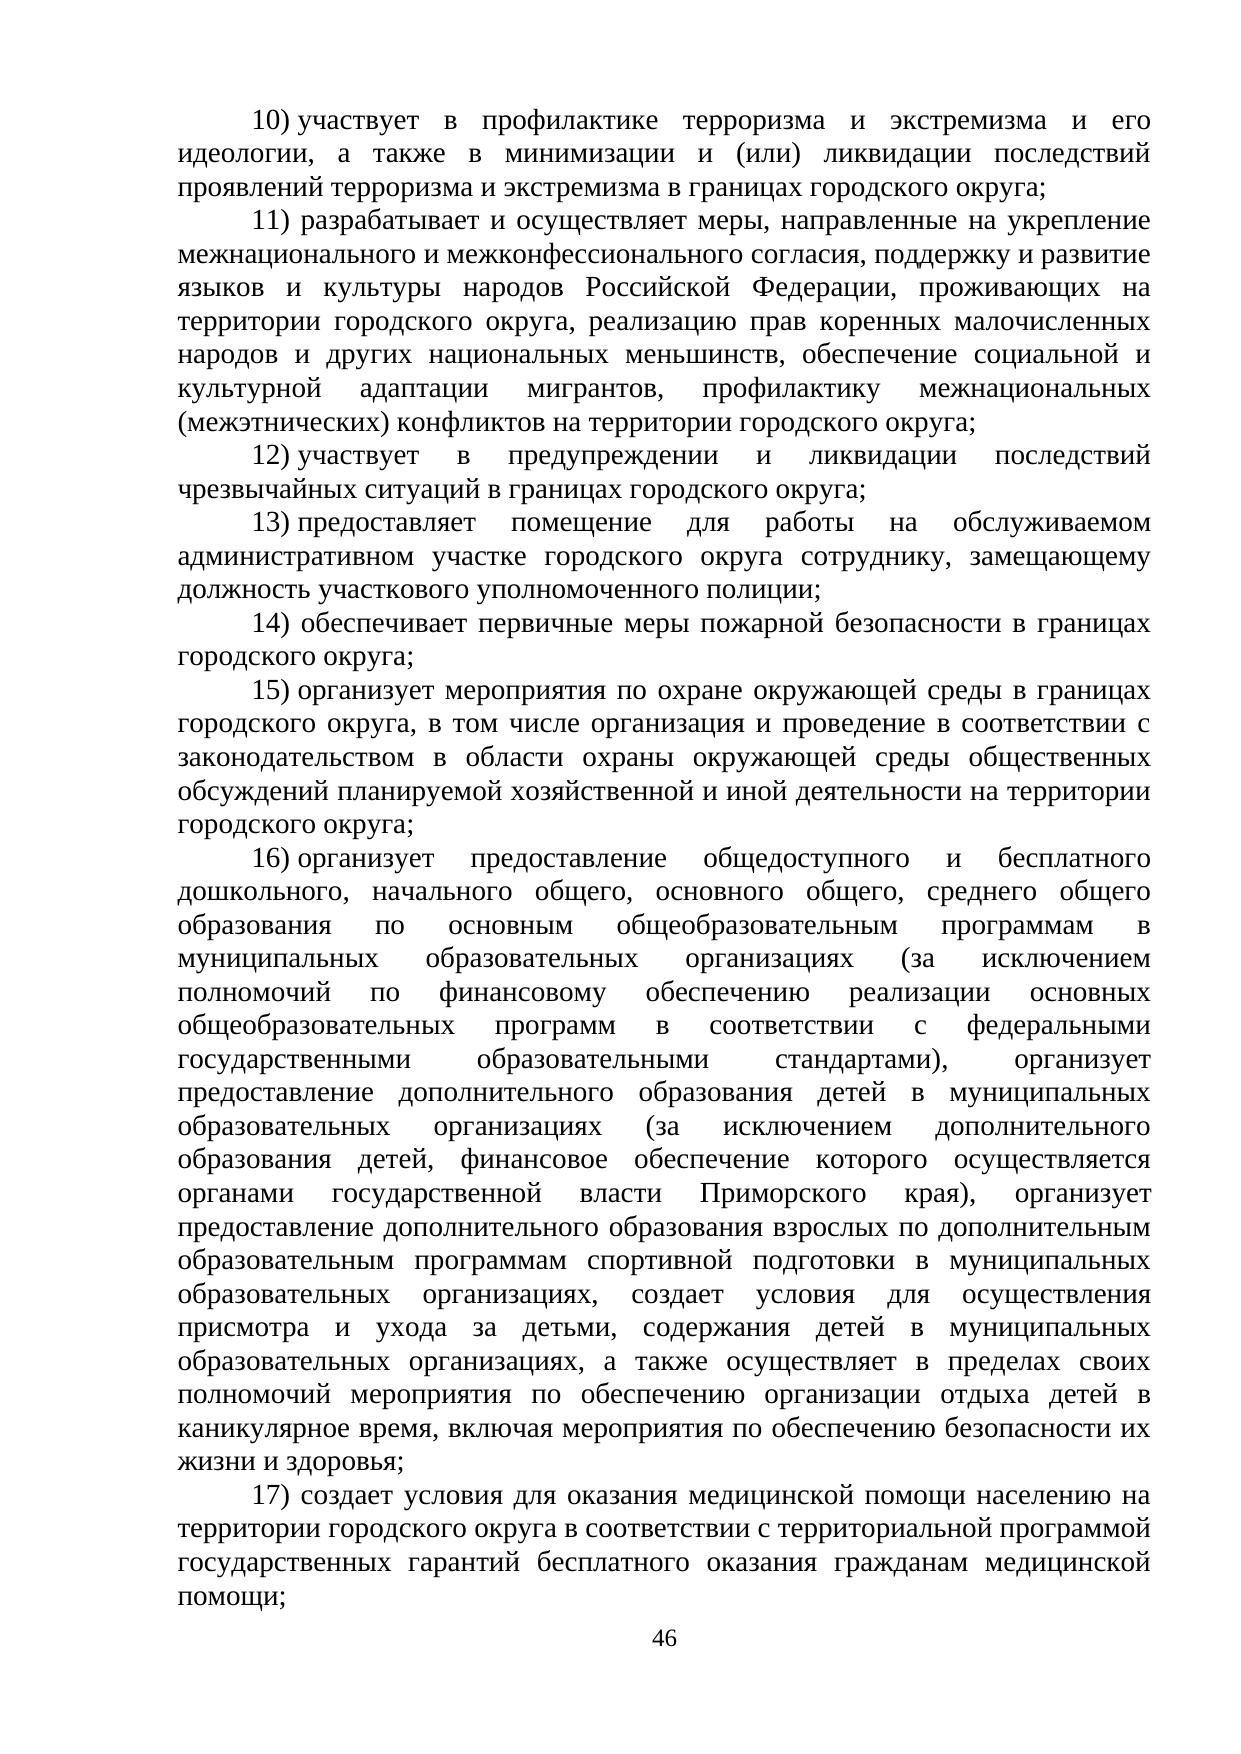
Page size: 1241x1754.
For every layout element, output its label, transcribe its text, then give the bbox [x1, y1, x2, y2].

text 13) предоставляет помещение для работы на обслуживаемом административном участке городского округа сотруднику, замещающему должность участкового уполномоченного полиции; [177, 504, 1152, 605]
text 15) организует мероприятия по охране окружающей среды в границах городского округа, в том числе организация и проведение в соответствии с законодательством в области охраны окружающей среды общественных обсуждений планируемой хозяйственной и иной деятельности на территории городского округа; [177, 672, 1152, 840]
text 10) участвует в профилактике терроризма и экстремизма и его идеологии, а также в минимизации и (или) ликвидации последствий проявлений терроризма и экстремизма в границах городского округа; [177, 102, 1152, 202]
text 16) организует предоставление общедоступного и бесплатного дошкольного, начального общего, основного общего, среднего общего образования по основным общеобразовательным программам в муниципальных образовательных организациях (за исключением полномочий по финансовому обеспечению реализации основных общеобразовательных программ в соответствии с федеральными государственными образовательными стандартами), организует предоставление дополнительного образования детей в муниципальных образовательных организациях (за исключением дополнительного образования детей, финансовое обеспечение которого осуществляется органами государственной власти Приморского края), организует предоставление дополнительного образования взрослых по дополнительным образовательным программам спортивной подготовки в муниципальных образовательных организациях, создает условия для осуществления присмотра и ухода за детьми, содержания детей в муниципальных образовательных организациях, а также осуществляет в пределах своих полномочий мероприятия по обеспечению организации отдыха детей в каникулярное время, включая мероприятия по обеспечению безопасности их жизни и здоровья; [177, 840, 1152, 1477]
text 11) разрабатывает и осуществляет меры, направленные на укрепление межнационального и межконфессионального согласия, поддержку и развитие языков и культуры народов Российской Федерации, проживающих на территории городского округа, реализацию прав коренных малочисленных народов и других национальных меньшинств, обеспечение социальной и культурной адаптации мигрантов, профилактику межнациональных (межэтнических) конфликтов на территории городского округа; [177, 202, 1152, 437]
text 12) участвует в предупреждении и ликвидации последствий чрезвычайных ситуаций в границах городского округа; [177, 437, 1152, 504]
text 17) создает условия для оказания медицинской помощи населению на территории городского округа в соответствии с территориальной программой государственных гарантий бесплатного оказания гражданам медицинской помощи; [177, 1477, 1152, 1611]
text 14) обеспечивает первичные меры пожарной безопасности в границах городского округа; [177, 605, 1152, 672]
